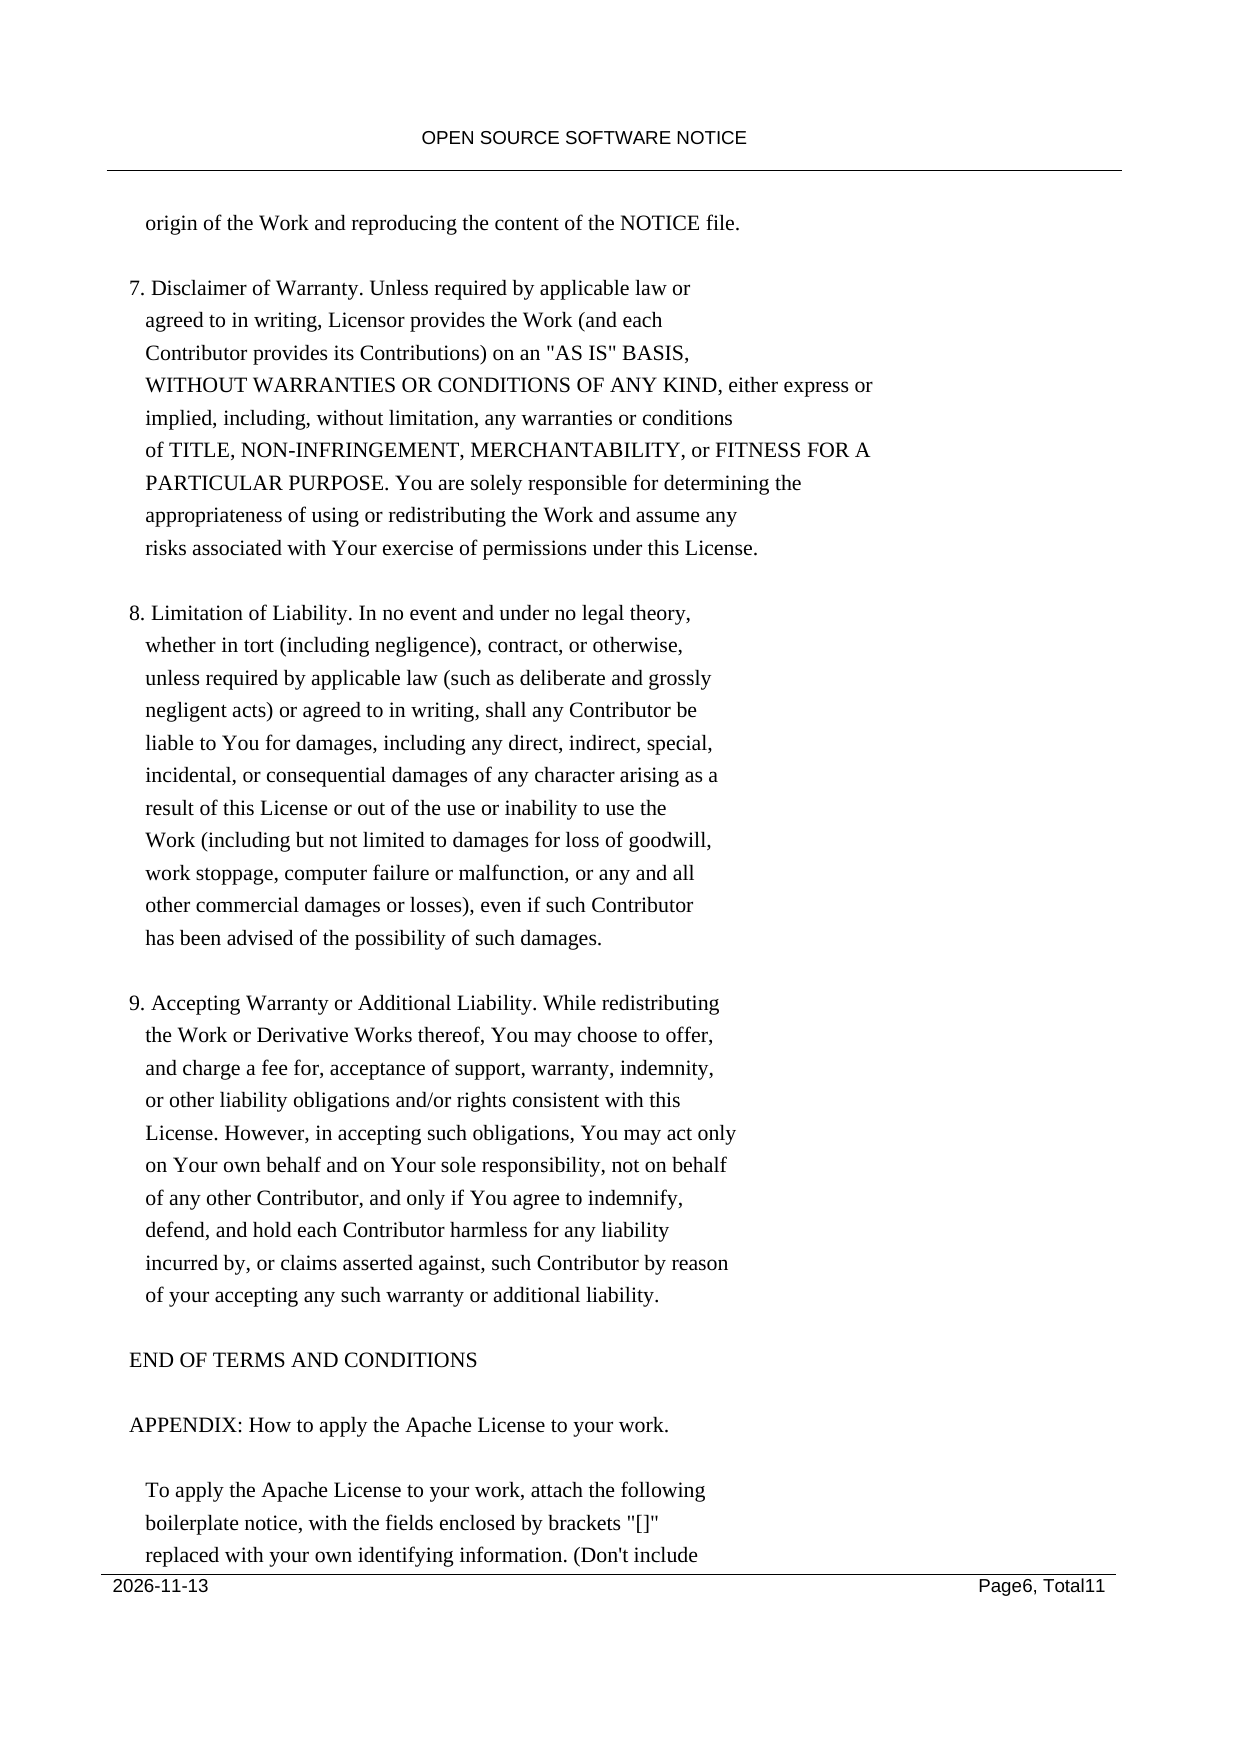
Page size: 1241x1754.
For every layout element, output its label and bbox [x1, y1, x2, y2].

text [112, 206, 1128, 1571]
